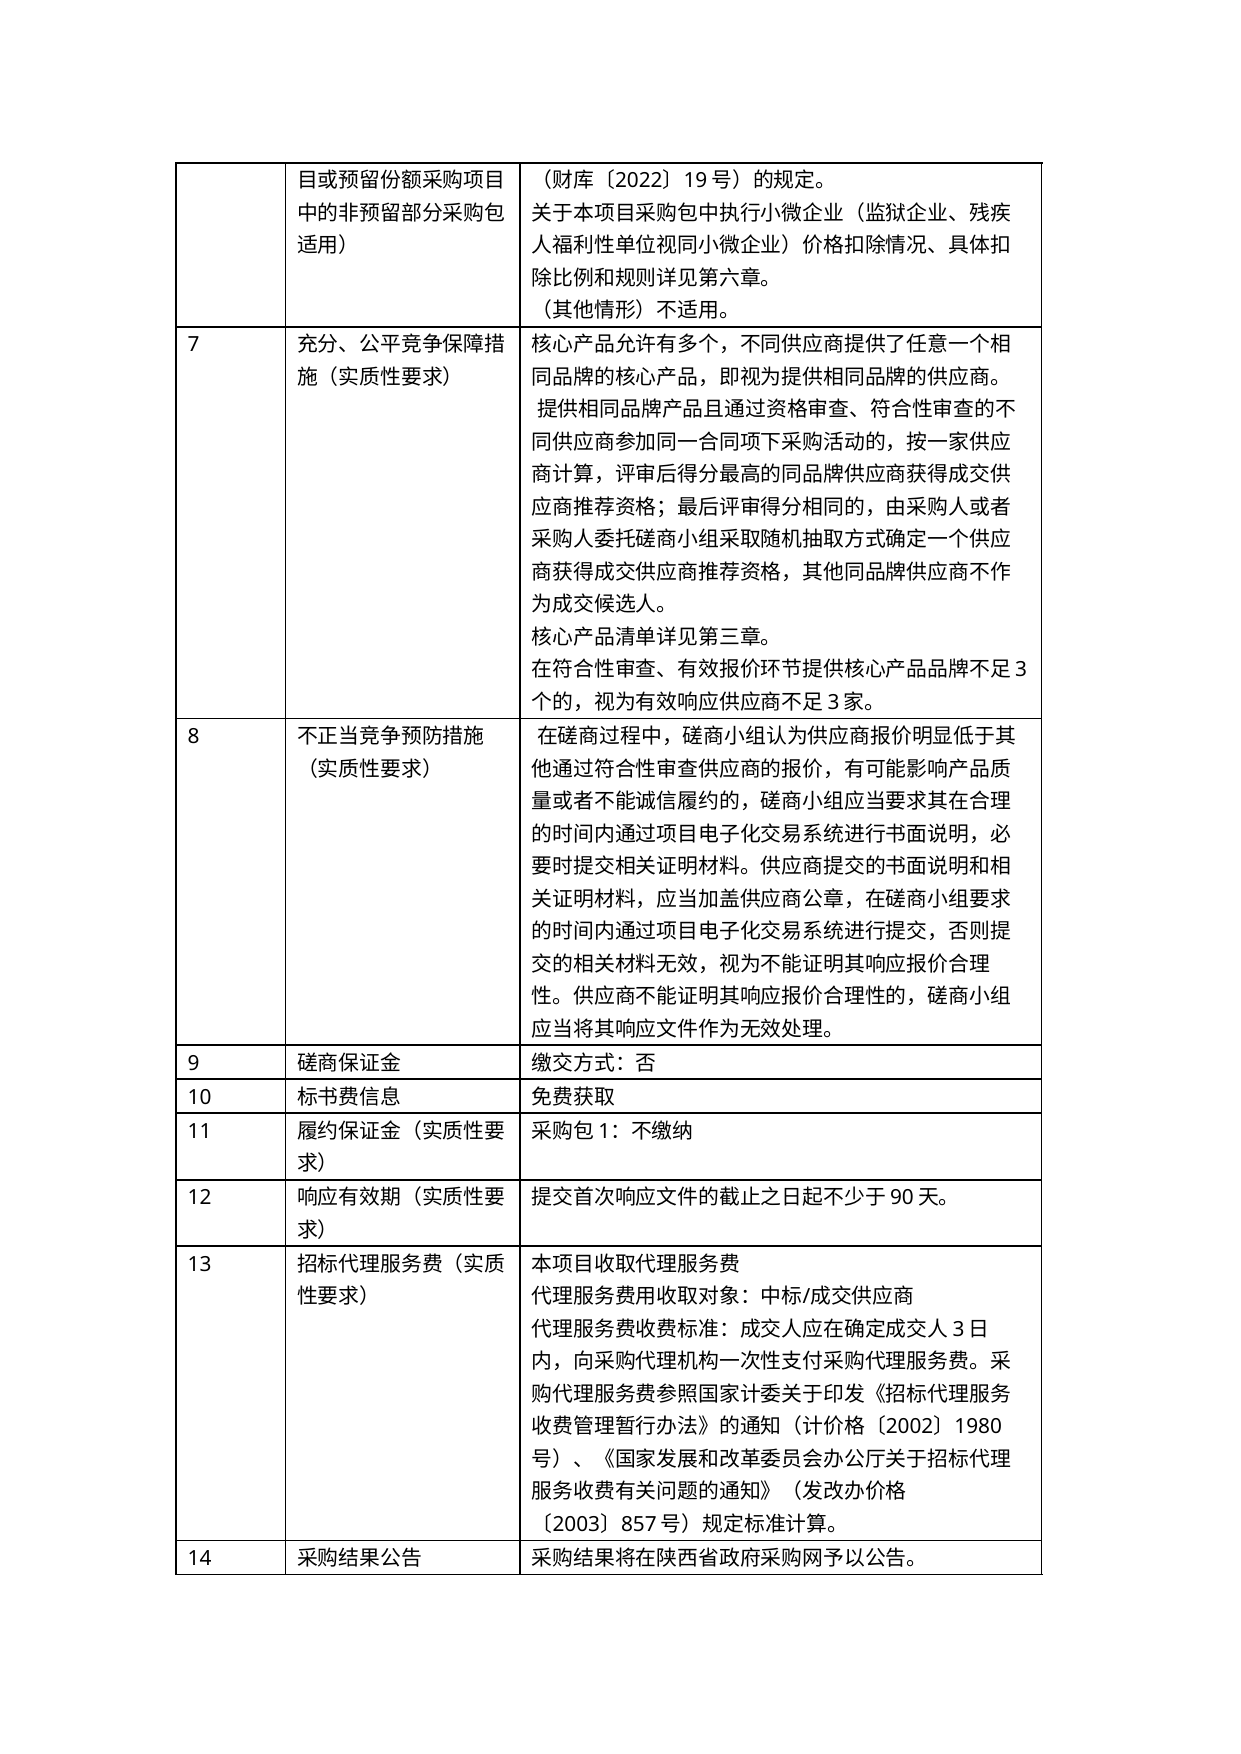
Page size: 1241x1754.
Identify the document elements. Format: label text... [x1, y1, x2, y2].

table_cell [286, 164, 519, 326]
table_cell 10 [177, 1080, 285, 1112]
table_cell 8 [177, 719, 285, 1044]
table_cell 在磋商过程中，磋商小组认为供应商报价明显低于其他通过符合性审查供应商的报价，有可能影响产品质量或者不能诚信履约的，磋商小组应当要求其在合理的时间内通过项目电子化交易系统进行书面说明，必要时提交相关证明材料。供应商提交的书面说明和相关证明材料，应当加盖供应商公章，在磋商小组要求的时间内通过项目电子化交易系统进行提交，否则提交的相关材料无效，视为不能证明其响应报价合理性。供应商不能证明其响应报价合理性的，磋商小组应当将其响应文件作为无效处理。 [521, 719, 1041, 1044]
table_cell 不正当竞争预防措施（实质性要求） [286, 719, 519, 1044]
table_cell 充分、公平竞争保障措施（实质性要求） [286, 328, 519, 718]
table_cell 采购结果将在陕西省政府采购网予以公告。 [521, 1541, 1041, 1573]
table_cell 采购包1：不缴纳 [521, 1114, 1041, 1179]
table_cell 本项目收取代理服务费 代理服务费用收取对象：中标/成交供应商 代理服务费收费标准：成交人应在确定成交人3日内，向采购代理机构一次性支付采购代理服务费。采购代理服务费参照国家计委关于印发《招标代理服务收费管理暂行办法》的通知（计价格〔2002〕1980号）、《国家发展和改革委员会办公厅关于招标代理服务收费有关问题的通知》（发改办价格〔2003〕857号）规定标准计算。 [521, 1247, 1041, 1539]
table_cell 11 [177, 1114, 285, 1179]
table_cell 12 [177, 1181, 285, 1245]
table_cell 履约保证金（实质性要求） [286, 1114, 519, 1179]
table_cell 磋商保证金 [286, 1046, 519, 1078]
table_cell 核心产品允许有多个，不同供应商提供了任意一个相同品牌的核心产品，即视为提供相同品牌的供应商。 提供相同品牌产品且通过资格审查、符合性审查的不同供应商参加同一合同项下采购活动的，按一家供应商计算，评审后得分最高的同品牌供应商获得成交供应商推荐资格；最后评审得分相同的，由采购人或者采购人委托磋商小组采取随机抽取方式确定一个供应商获得成交供应商推荐资格，其他同品牌供应商不作为成交候选人。 核心产品清单详见第三章。 在符合性审查、有效报价环节提供核心产品品牌不足3个的，视为有效响应供应商不足3家。 [521, 328, 1041, 718]
table_cell 招标代理服务费（实质性要求） [286, 1247, 519, 1539]
table_cell 标书费信息 [286, 1080, 519, 1112]
table_cell 采购结果公告 [286, 1541, 519, 1573]
table_cell 提交首次响应文件的截止之日起不少于90天。 [521, 1181, 1041, 1245]
table_cell 响应有效期（实质性要求） [286, 1181, 519, 1245]
table_cell 6 [177, 164, 285, 326]
table_cell 7 [177, 328, 285, 718]
table_cell 缴交方式：否 [521, 1046, 1041, 1078]
table_cell 14 [177, 1541, 285, 1573]
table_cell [521, 164, 1041, 326]
table_cell 13 [177, 1247, 285, 1539]
table_cell 9 [177, 1046, 285, 1078]
table_cell 免费获取 [521, 1080, 1041, 1112]
